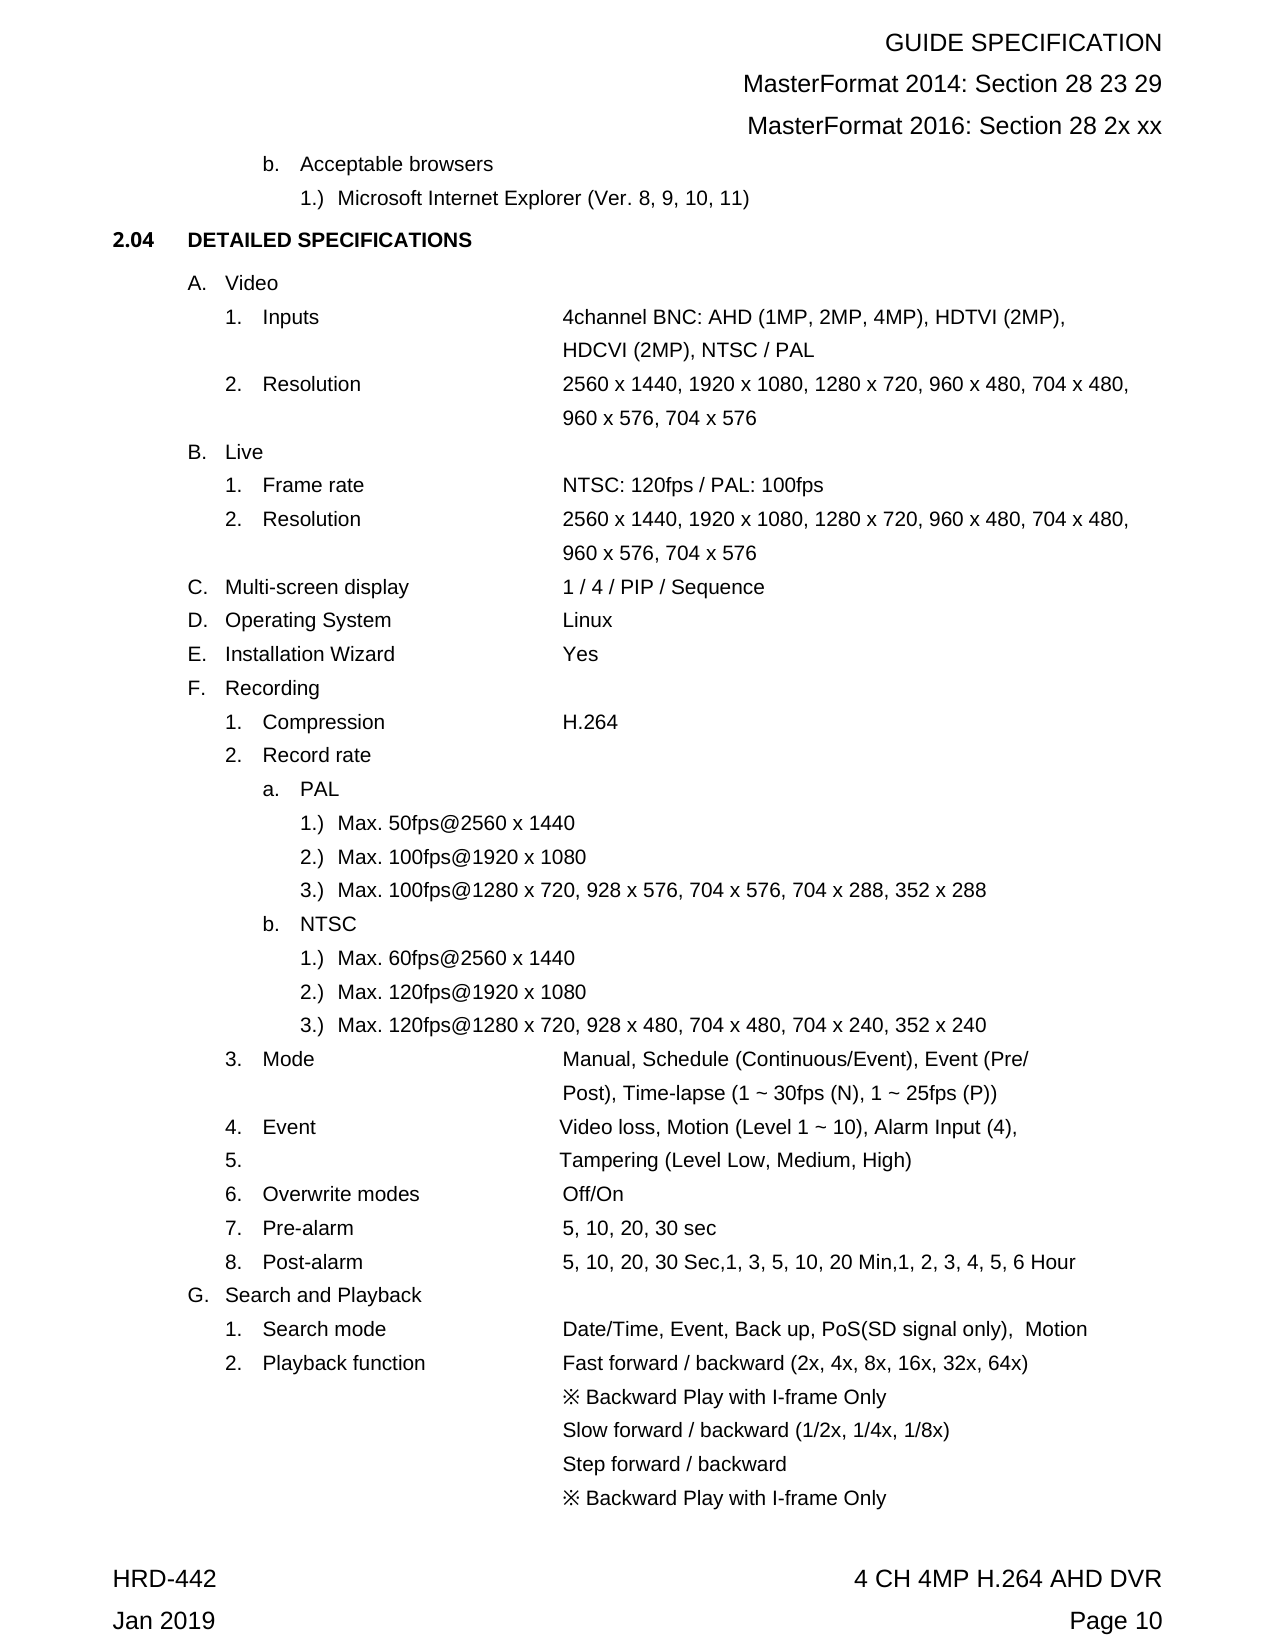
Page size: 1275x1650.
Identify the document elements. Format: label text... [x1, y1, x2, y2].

list Operating System Linux [187, 608, 1162, 632]
list Inputs 4channel BNC: AHD (1MP, 2MP, 4MP), HDTVI (2MP), [225, 304, 1162, 328]
list DETAILED SPECIFICATIONS [112, 226, 1162, 254]
text ※ Backward Play with I-frame Only [562, 1384, 1162, 1408]
text Step forward / backward [487, 1452, 1162, 1476]
list Tampering (Level Low, Medium, High) [225, 1148, 1162, 1172]
list Microsoft Internet Explorer (Ver. 8, 9, 10, 11) [300, 186, 1162, 209]
list Post-alarm 5, 10, 20, 30 Sec,1, 3, 5, 10, 20 Min,1, 2, 3, 4, 5, 6 Hour [225, 1249, 1162, 1273]
list PAL [262, 777, 1162, 801]
text ※ Backward Play with I-frame Only [487, 1486, 1162, 1510]
list Live [187, 439, 1162, 463]
list Acceptable browsers [262, 152, 1162, 176]
text Post), Time-lapse (1 ~ 30fps (N), 1 ~ 25fps (P)) [487, 1081, 1162, 1105]
list Max. 120fps@1280 x 720, 928 x 480, 704 x 480, 704 x 240, 352 x 240 [300, 1013, 1162, 1037]
list Overwrite modes Off/On [225, 1182, 1162, 1206]
list Pre-alarm 5, 10, 20, 30 sec [225, 1216, 1162, 1240]
list Resolution 2560 x 1440, 1920 x 1080, 1280 x 720, 960 x 480, 704 x 480, [225, 507, 1162, 531]
list Video [187, 271, 1162, 295]
list Record rate [225, 743, 1162, 767]
list Recording [187, 676, 1162, 700]
list Playback function Fast forward / backward (2x, 4x, 8x, 16x, 32x, 64x) [225, 1351, 1162, 1375]
list Resolution 2560 x 1440, 1920 x 1080, 1280 x 720, 960 x 480, 704 x 480, [225, 372, 1162, 396]
list Event Video loss, Motion (Level 1 ~ 10), Alarm Input (4), [225, 1114, 1162, 1138]
list Frame rate NTSC: 120fps / PAL: 100fps [225, 473, 1162, 497]
text HDCVI (2MP), NTSC / PAL [487, 338, 1162, 362]
list Multi-screen display 1 / 4 / PIP / Sequence [187, 574, 1162, 598]
text 960 x 576, 704 x 576 [487, 541, 1162, 565]
list NTSC [262, 912, 1162, 936]
list Max. 100fps@1280 x 720, 928 x 576, 704 x 576, 704 x 288, 352 x 288 [300, 878, 1162, 902]
text Slow forward / backward (1/2x, 1/4x, 1/8x) [487, 1418, 1162, 1442]
list Search and Playback [187, 1283, 1162, 1307]
list Search mode Date/Time, Event, Back up, PoS(SD signal only), Motion [225, 1317, 1162, 1341]
list Compression H.264 [225, 709, 1162, 733]
list Installation Wizard Yes [187, 642, 1162, 666]
text 960 x 576, 704 x 576 [487, 406, 1162, 430]
list Max. 120fps@1920 x 1080 [300, 979, 1162, 1003]
list Max. 50fps@2560 x 1440 [300, 811, 1162, 835]
list Max. 60fps@2560 x 1440 [300, 946, 1162, 970]
list Max. 100fps@1920 x 1080 [300, 844, 1162, 868]
list Mode Manual, Schedule (Continuous/Event), Event (Pre/ [225, 1047, 1162, 1071]
